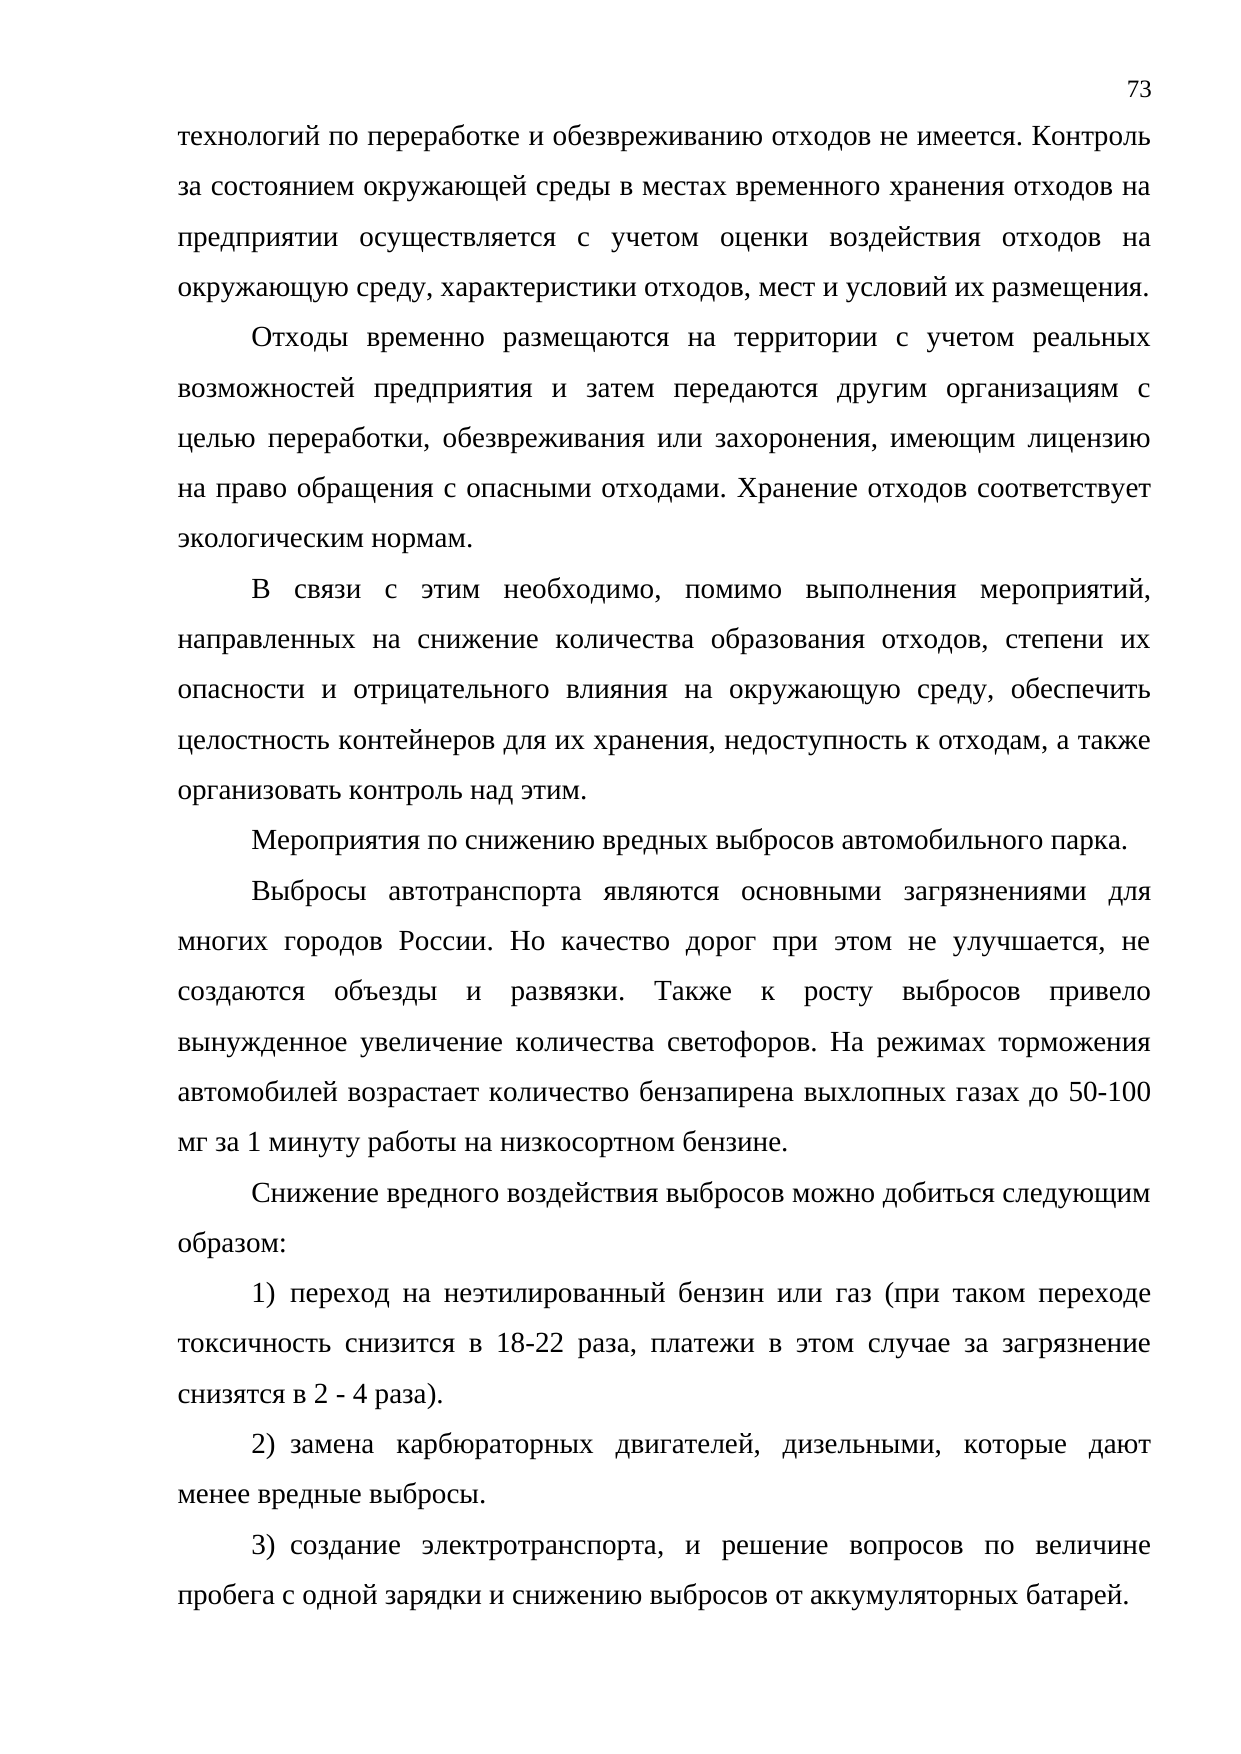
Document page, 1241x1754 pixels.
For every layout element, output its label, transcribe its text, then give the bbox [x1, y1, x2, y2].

text Снижение вредного воздействия выбросов можно добиться следующим образом: [177, 1175, 1152, 1258]
list замена карбюраторных двигателей, дизельными, которые дают менее вредные выбросы. [177, 1426, 1152, 1510]
text Мероприятия по снижению вредных выбросов автомобильного парка. [177, 822, 1152, 856]
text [177, 118, 1152, 303]
text В связи с этим необходимо, помимо выполнения мероприятий, направленных на снижение количества образования отходов, степени их опасности и отрицательного влияния на окружающую среду, обеспечить целостность контейнеров для их хранения, недоступность к отходам, а также организовать контроль над этим. [177, 571, 1152, 806]
list переход на неэтилированный бензин или газ (при таком переходе токсичность снизится в 18-22 раза, платежи в этом случае за загрязнение снизятся в 2 - 4 раза). [177, 1275, 1152, 1409]
text Отходы временно размещаются на территории с учетом реальных возможностей предприятия и затем передаются другим организациям с целью переработки, обезвреживания или захоронения, имеющим лицензию на право обращения с опасными отходами. Хранение отходов соответствует экологическим нормам. [177, 319, 1152, 554]
list создание электротранспорта, и решение вопросов по величине пробега с одной зарядки и снижению выбросов от аккумуляторных батарей. [177, 1527, 1152, 1611]
text Выбросы автотранспорта являются основными загрязнениями для многих городов России. Но качество дорог при этом не улучшается, не создаются объезды и развязки. Также к росту выбросов привело вынужденное увеличение количества светофоров. На режимах торможения автомобилей возрастает количество бензапирена выхлопных газах до 50-100 мг за 1 минуту работы на низкосортном бензине. [177, 873, 1152, 1158]
